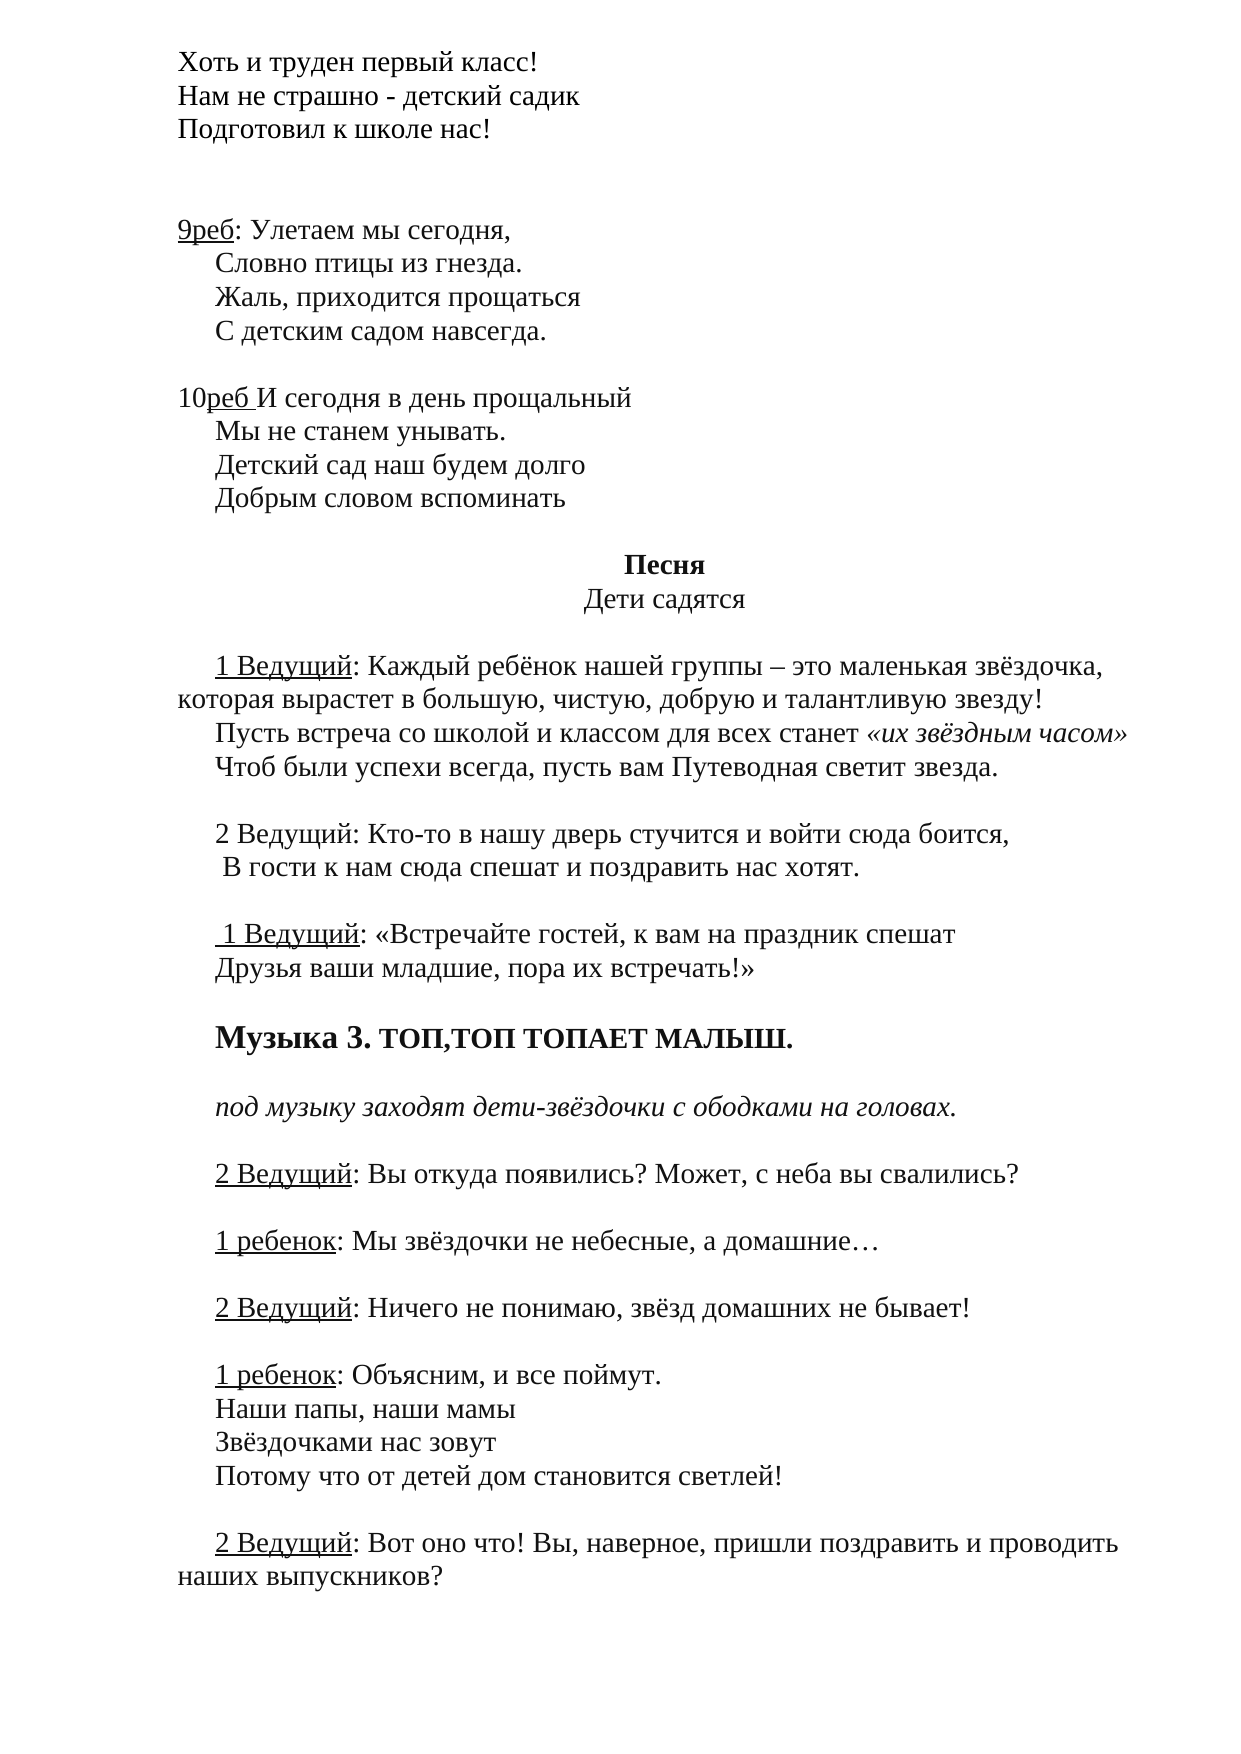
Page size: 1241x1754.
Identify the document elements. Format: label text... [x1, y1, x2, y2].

text 9реб: Улетаем мы сегодня, [177, 178, 1152, 246]
text Добрым словом вспоминать [177, 480, 1152, 514]
text Песня [177, 547, 1152, 581]
text Потому что от детей дом становится светлей! [177, 1458, 1152, 1491]
text Детский сад наш будем долго [177, 447, 1152, 480]
text 1 Ведущий: Каждый ребёнок нашей группы – это маленькая звёздочка, которая вырастет в большую, чистую, добрую и талантливую звезду! [177, 648, 1152, 715]
text 10реб И сегодня в день прощальный [177, 380, 1152, 413]
text В гости к нам сюда спешат и поздравить нас хотят. [177, 849, 1152, 883]
text Жаль, приходится прощаться [177, 279, 1152, 313]
text 2 Ведущий: Кто-то в нашу дверь стучится и войти сюда боится, [177, 816, 1152, 849]
text 1 Ведущий: «Встречайте гостей, к вам на праздник спешат [177, 916, 1152, 950]
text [177, 44, 1152, 145]
text Наши папы, наши мамы [177, 1391, 1152, 1424]
text С детским садом навсегда. [177, 313, 1152, 346]
text Мы не станем унывать. [177, 413, 1152, 447]
text 1 ребенок: Мы звёздочки не небесные, а домашние… [177, 1223, 1152, 1257]
text 2 Ведущий: Ничего не понимаю, звёзд домашних не бывает! [177, 1290, 1152, 1324]
text Чтоб были успехи всегда, пусть вам Путеводная светит звезда. [177, 749, 1152, 782]
text Друзья ваши младшие, пора их встречать!» [177, 950, 1152, 983]
text Музыка 3. ТОП,ТОП ТОПАЕТ МАЛЫШ. [177, 1017, 1152, 1055]
text под музыку заходят дети-звёздочки с ободками на головах. [177, 1089, 1152, 1122]
text 1 ребенок: Объясним, и все поймут. [177, 1357, 1152, 1391]
text Звёздочками нас зовут [177, 1424, 1152, 1458]
text Пусть встреча со школой и классом для всех станет «их звёздным часом» [177, 715, 1152, 749]
text Словно птицы из гнезда. [177, 246, 1152, 279]
text Дети садятся [177, 581, 1152, 614]
text 2 Ведущий: Вот оно что! Вы, наверное, пришли поздравить и проводить наших выпускников? [177, 1525, 1152, 1592]
text 2 Ведущий: Вы откуда появились? Может, с неба вы свалились? [177, 1156, 1152, 1189]
